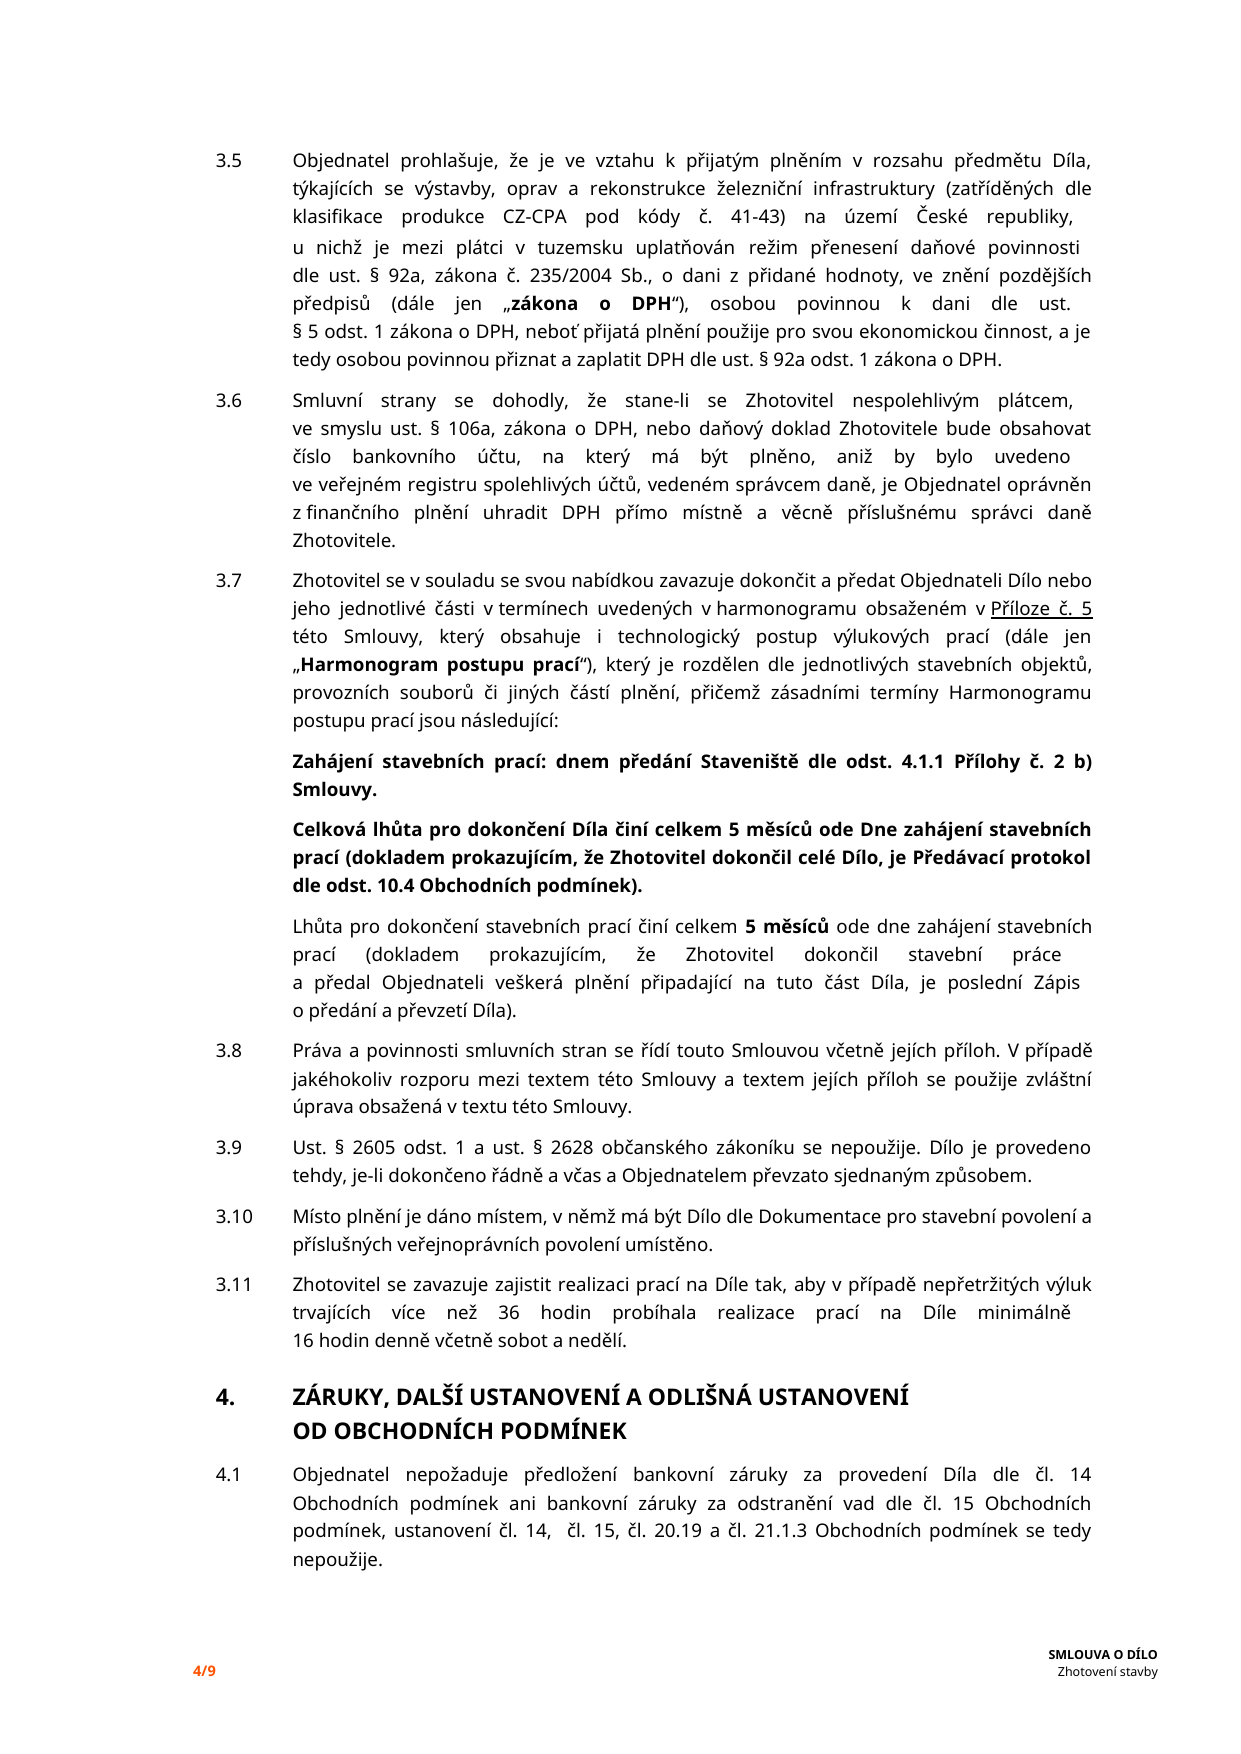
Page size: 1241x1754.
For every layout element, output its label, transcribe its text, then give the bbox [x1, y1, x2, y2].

text Objednatel nepožaduje předložení bankovní záruky za provedení Díla dle čl. 14 Obchodních podmínek ani bankovní záruky za odstranění vad dle čl. 15 Obchodních podmínek, ustanovení čl. 14, čl. 15, čl. 20.19 a čl. 21.1.3 Obchodních podmínek se tedy nepoužije. [216, 1462, 1093, 1571]
text Místo plnění je dáno místem, v němž má být Dílo dle Dokumentace pro stavební povolení a příslušných veřejnoprávních povolení umístěno. [216, 1203, 1093, 1256]
text Zhotovitel se v souladu se svou nabídkou zavazuje dokončit a předat Objednateli Dílo nebo jeho jednotlivé části v termínech uvedených v harmonogramu obsaženém v Příloze č. 5 této Smlouvy, který obsahuje i technologický postup výlukových prací (dále jen „Harmonogram postupu prací“), který je rozdělen dle jednotlivých stavebních objektů, provozních souborů či jiných částí plnění, přičemž zásadními termíny Harmonogramu postupu prací jsou následující: [216, 567, 1093, 733]
text Práva a povinnosti smluvních stran se řídí touto Smlouvou včetně jejích příloh. V případě jakéhokoliv rozporu mezi textem této Smlouvy a textem jejích příloh se použije zvláštní úprava obsažená v textu této Smlouvy. [216, 1038, 1093, 1119]
text Smluvní strany se dohodly, že stane-li se Zhotovitel nespolehlivým plátcem, ve smyslu ust. § 106a, zákona o DPH, nebo daňový doklad Zhotovitele bude obsahovat číslo bankovního účtu, na který má být plněno, aniž by bylo uvedeno ve veřejném registru spolehlivých účtů, vedeném správcem daně, je Objednatel oprávněn z finančního plnění uhradit DPH přímo místně a věcně příslušnému správci daně Zhotovitele. [216, 387, 1093, 552]
text ZÁRUKY, DALŠÍ USTANOVENÍ A ODLIŠNÁ USTANOVENÍ OD OBCHODNÍCH PODMÍNEK [216, 1381, 1093, 1446]
text Zhotovitel se zavazuje zajistit realizaci prací na Díle tak, aby v případě nepřetržitých výluk trvajících více než 36 hodin probíhala realizace prací na Díle minimálně 16 hodin denně včetně sobot a nedělí. [216, 1271, 1093, 1353]
text Lhůta pro dokončení stavebních prací činí celkem 5 měsíců ode dne zahájení stavebních prací (dokladem prokazujícím, že Zhotovitel dokončil stavební práce a předal Objednateli veškerá plnění připadající na tuto část Díla, je poslední Zápis o předání a převzetí Díla). [292, 913, 1093, 1023]
text Objednatel prohlašuje, že je ve vztahu k přijatým plněním v rozsahu předmětu Díla, týkajících se výstavby, oprav a rekonstrukce železniční infrastruktury (zatříděných dle klasifikace produkce CZ-CPA pod kódy č. 41-43) na území České republiky, u nichž je mezi plátci v tuzemsku uplatňován režim přenesení daňové povinnosti dle ust. § 92a, zákona č. 235/2004 Sb., o dani z přidané hodnoty, ve znění pozdějších předpisů (dále jen „zákona o DPH“), osobou povinnou k dani dle ust. § 5 odst. 1 zákona o DPH, neboť přijatá plnění použije pro svou ekonomickou činnost, a je tedy osobou povinnou přiznat a zaplatit DPH dle ust. § 92a odst. 1 zákona o DPH. [216, 147, 1093, 372]
text Ust. § 2605 odst. 1 a ust. § 2628 občanského zákoníku se nepoužije. Dílo je provedeno tehdy, je-li dokončeno řádně a včas a Objednatelem převzato sjednaným způsobem. [216, 1134, 1093, 1188]
text Zahájení stavebních prací: dnem předání Staveniště dle odst. 4.1.1 Přílohy č. 2 b) Smlouvy. [292, 748, 1093, 802]
text Celková lhůta pro dokončení Díla činí celkem 5 měsíců ode Dne zahájení stavebních prací (dokladem prokazujícím, že Zhotovitel dokončil celé Dílo, je Předávací protokol dle odst. 10.4 Obchodních podmínek). [292, 817, 1093, 898]
